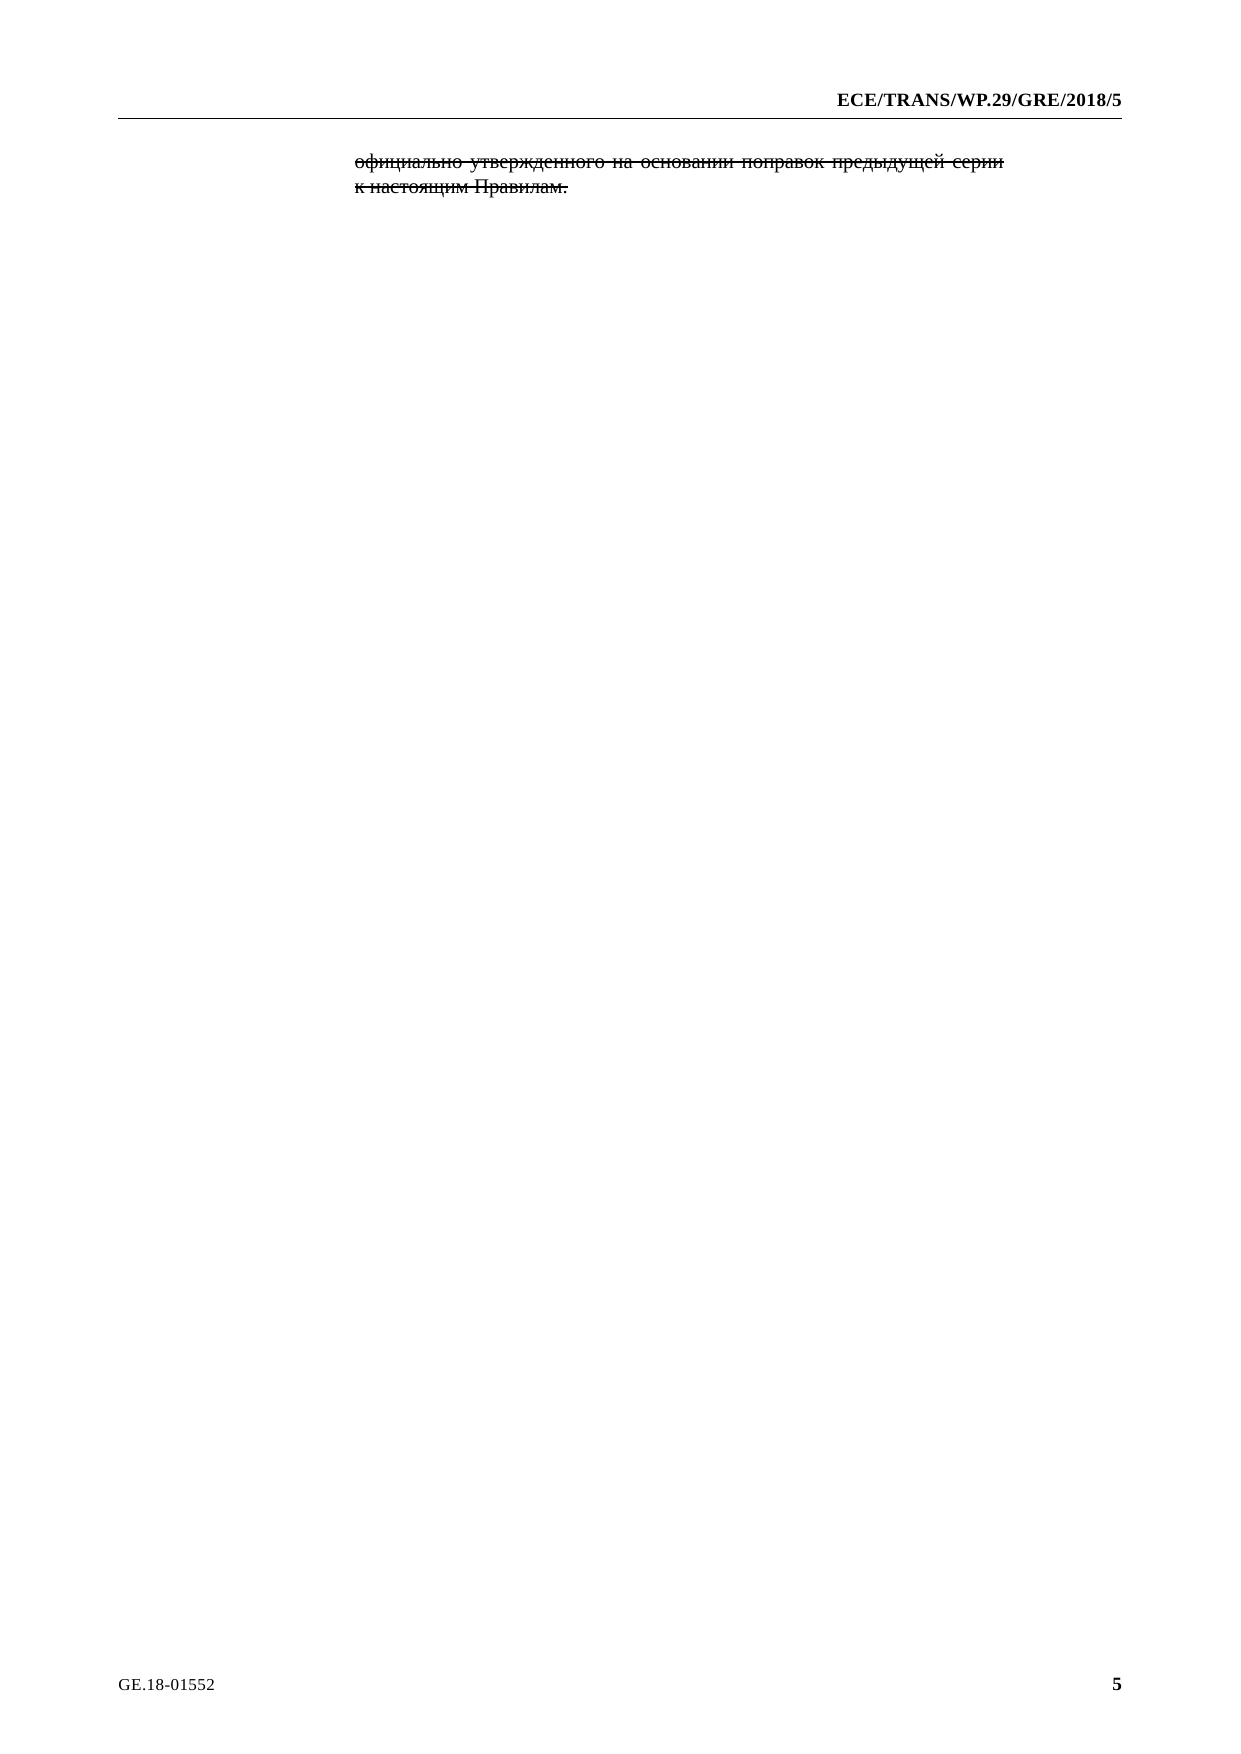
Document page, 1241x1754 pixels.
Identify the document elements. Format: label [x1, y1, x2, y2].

text [236, 148, 1004, 198]
